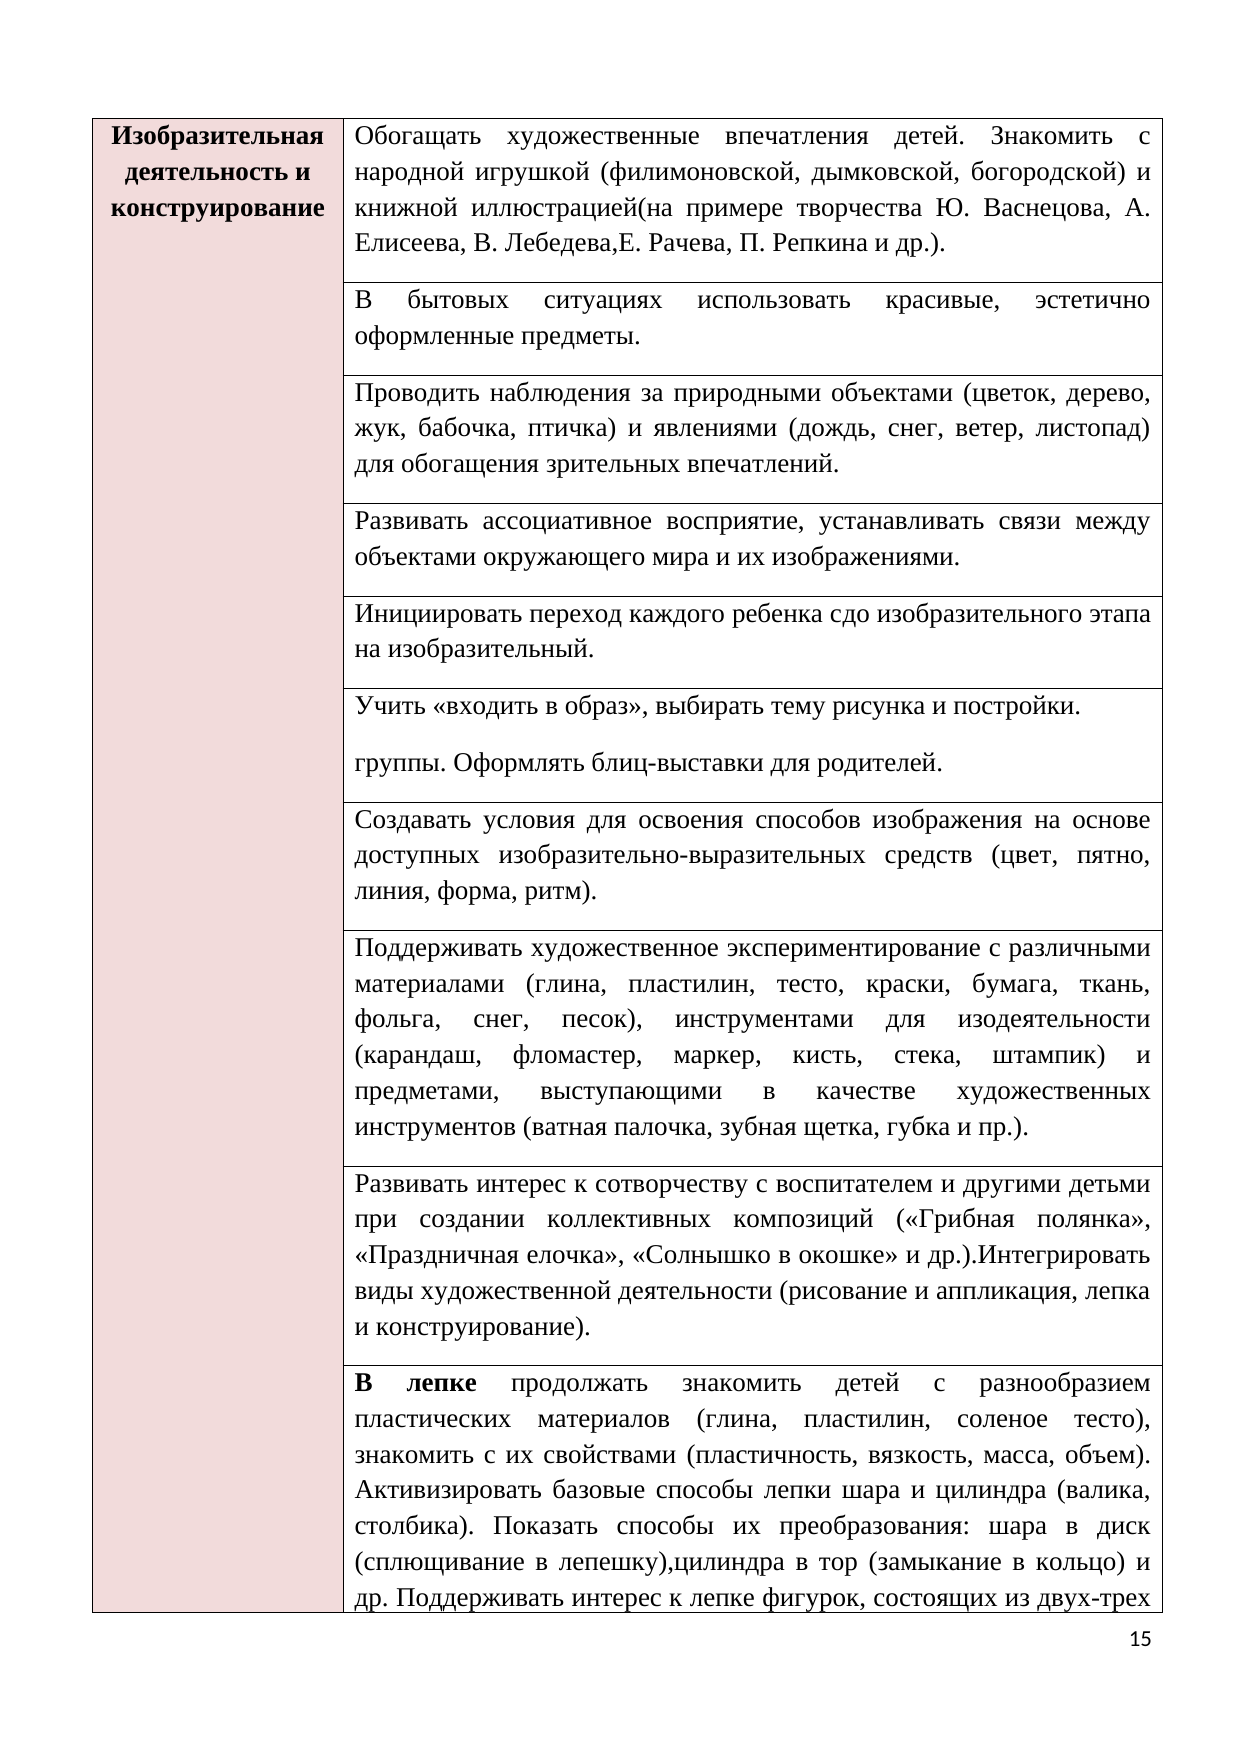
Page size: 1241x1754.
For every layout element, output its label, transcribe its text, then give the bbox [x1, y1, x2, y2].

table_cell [344, 1366, 1162, 1612]
table_cell Учить «входить в образ», выбирать тему рисунка и постройки. группы. Оформлять блиц-выставки для родителей. [344, 689, 1162, 802]
table_cell В бытовых ситуациях использовать красивые, эстетично оформленные предметы. [344, 283, 1162, 375]
table_cell Развивать ассоциативное восприятие, устанавливать связи между объектами окружающего мира и их изображениями. [344, 504, 1162, 596]
table_cell Изобразительная деятельность и конструирование [93, 119, 343, 1612]
table_cell Развивать интерес к сотворчеству с воспитателем и другими детьми при создании коллективных композиций («Грибная полянка», «Праздничная елочка», «Солнышко в окошке» и др.).Интегрировать виды художественной деятельности (рисование и аппликация, лепка и конструирование). [344, 1167, 1162, 1365]
table_cell Инициировать переход каждого ребенка сдо изобразительного этапа на изобразительный. [344, 597, 1162, 688]
table_cell Проводить наблюдения за природными объектами (цветок, дерево, жук, бабочка, птичка) и явлениями (дождь, снег, ветер, листопад) для обогащения зрительных впечатлений. [344, 376, 1162, 503]
table_cell Создавать условия для освоения способов изображения на основе доступных изобразительно-выразительных средств (цвет, пятно, линия, форма, ритм). [344, 803, 1162, 930]
table_cell Обогащать художественные впечатления детей. Знакомить с народной игрушкой (филимоновской, дымковской, богородской) и книжной иллюстрацией(на примере творчества Ю. Васнецова, А. Елисеева, В. Лебедева,Е. Рачева, П. Репкина и др.). [344, 119, 1162, 282]
table_cell Поддерживать художественное экспериментирование с различными материалами (глина, пластилин, тесто, краски, бумага, ткань, фольга, снег, песок), инструментами для изодеятельности (карандаш, фломастер, маркер, кисть, стека, штампик) и предметами, выступающими в качестве художественных инструментов (ватная палочка, зубная щетка, губка и пр.). [344, 931, 1162, 1166]
